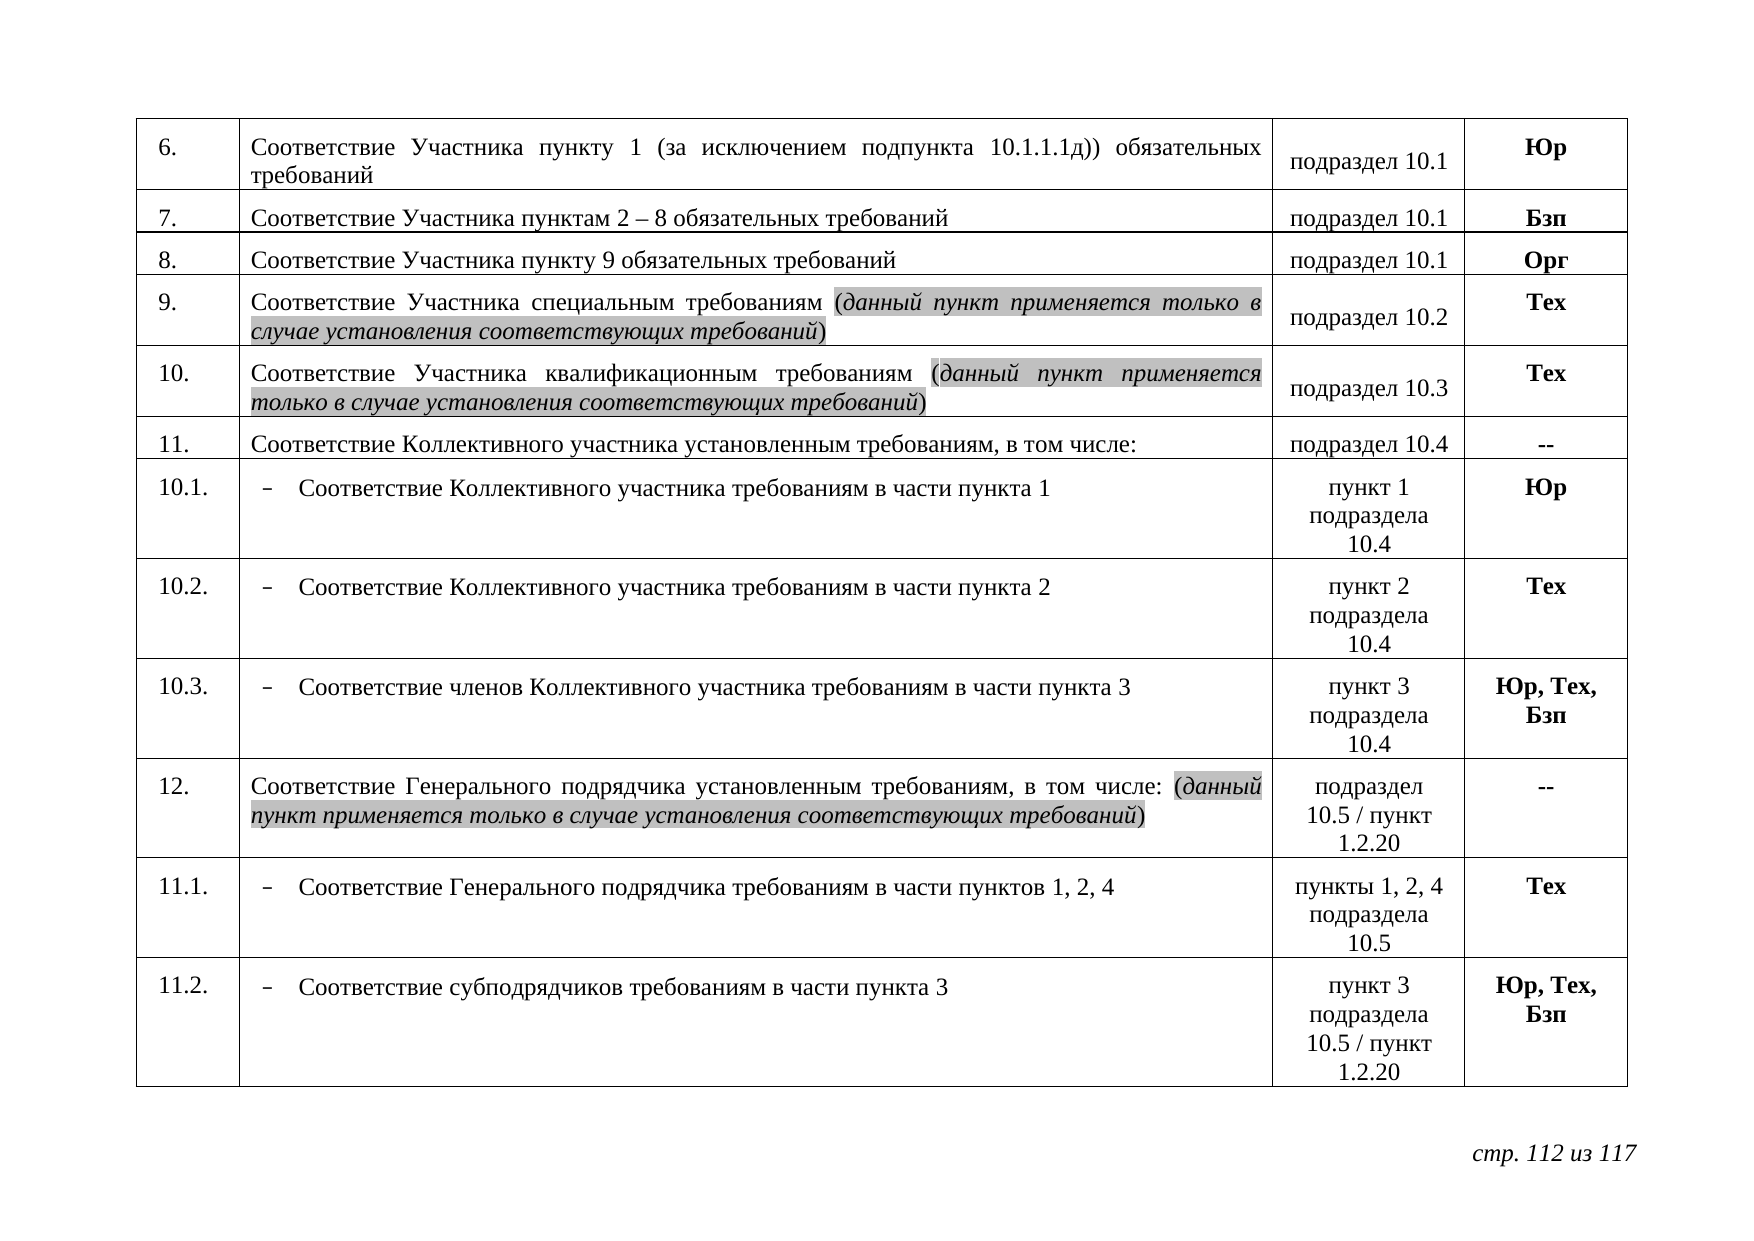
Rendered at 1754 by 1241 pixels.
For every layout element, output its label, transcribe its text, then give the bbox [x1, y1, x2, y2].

table_cell Тех [1465, 275, 1627, 345]
table_cell [137, 119, 239, 189]
table_cell Соответствие Коллективного участника установленным требованиям, в том числе: [240, 417, 1272, 458]
table_cell -- [1465, 417, 1627, 458]
table_cell пункт 2 подраздела 10.4 [1273, 559, 1464, 658]
table_cell Соответствие Участника специальным требованиям (данный пункт применяется только в случае установления соответствующих требований) [240, 275, 1272, 345]
table_cell Тех [1465, 858, 1627, 957]
table_cell пункт 3 подраздела 10.5 / пункт 1.2.20 [1273, 958, 1464, 1086]
table_cell Соответствие Генерального подрядчика установленным требованиям, в том числе: (данный пункт применяется только в случае установления соответствующих требований) [240, 759, 1272, 857]
table_cell [137, 459, 239, 558]
table_cell подраздел 10.1 [1273, 233, 1464, 274]
table_cell Соответствие членов Коллективного участника требованиям в части пункта 3 [240, 659, 1272, 757]
table_cell пункт 1 подраздела 10.4 [1273, 459, 1464, 558]
table_cell [137, 659, 239, 757]
table_cell [137, 759, 239, 857]
table_cell Юр [1465, 459, 1627, 558]
table_cell -- [1465, 759, 1627, 857]
table_cell Соответствие Участника пунктам 2 – 8 обязательных требований [240, 190, 1272, 231]
table_cell подраздел 10.2 [1273, 275, 1464, 345]
table_cell Орг [1465, 233, 1627, 274]
table_cell Юр, Тех, Бзп [1465, 958, 1627, 1086]
table_cell подраздел 10.1 [1273, 119, 1464, 189]
table_cell подраздел 10.3 [1273, 346, 1464, 416]
table_cell Соответствие Генерального подрядчика требованиям в части пунктов 1, 2, 4 [240, 858, 1272, 957]
table_cell Юр [1465, 119, 1627, 189]
table_cell [137, 858, 239, 957]
table_cell Тех [1465, 346, 1627, 416]
table_cell пункты 1, 2, 4 подраздела 10.5 [1273, 858, 1464, 957]
table_cell [137, 275, 239, 345]
table_cell [137, 346, 239, 416]
table_cell Бзп [1465, 190, 1627, 231]
table_cell подраздел 10.5 / пункт 1.2.20 [1273, 759, 1464, 857]
table_cell Юр, Тех, Бзп [1465, 659, 1627, 757]
table_cell Соответствие Участника пункту 1 (за исключением подпункта д)) обязательных требований [240, 119, 1272, 189]
table_cell [137, 417, 239, 458]
table_cell [137, 190, 239, 231]
table_cell Тех [1465, 559, 1627, 658]
table_cell подраздел 10.1 [1273, 190, 1464, 231]
table_cell Соответствие субподрядчиков требованиям в части пункта 3 [240, 958, 1272, 1086]
table_cell [137, 233, 239, 274]
table_cell Соответствие Коллективного участника требованиям в части пункта 1 [240, 459, 1272, 558]
table_cell Соответствие Коллективного участника требованиям в части пункта 2 [240, 559, 1272, 658]
table_cell [137, 958, 239, 1086]
table_cell [137, 559, 239, 658]
table_cell пункт 3 подраздела 10.4 [1273, 659, 1464, 757]
table_cell подраздел 10.4 [1273, 417, 1464, 458]
table_cell Соответствие Участника квалификационным требованиям (данный пункт применяется только в случае установления соответствующих требований) [240, 346, 1272, 416]
table_cell Соответствие Участника пункту 9 обязательных требований [240, 233, 1272, 274]
